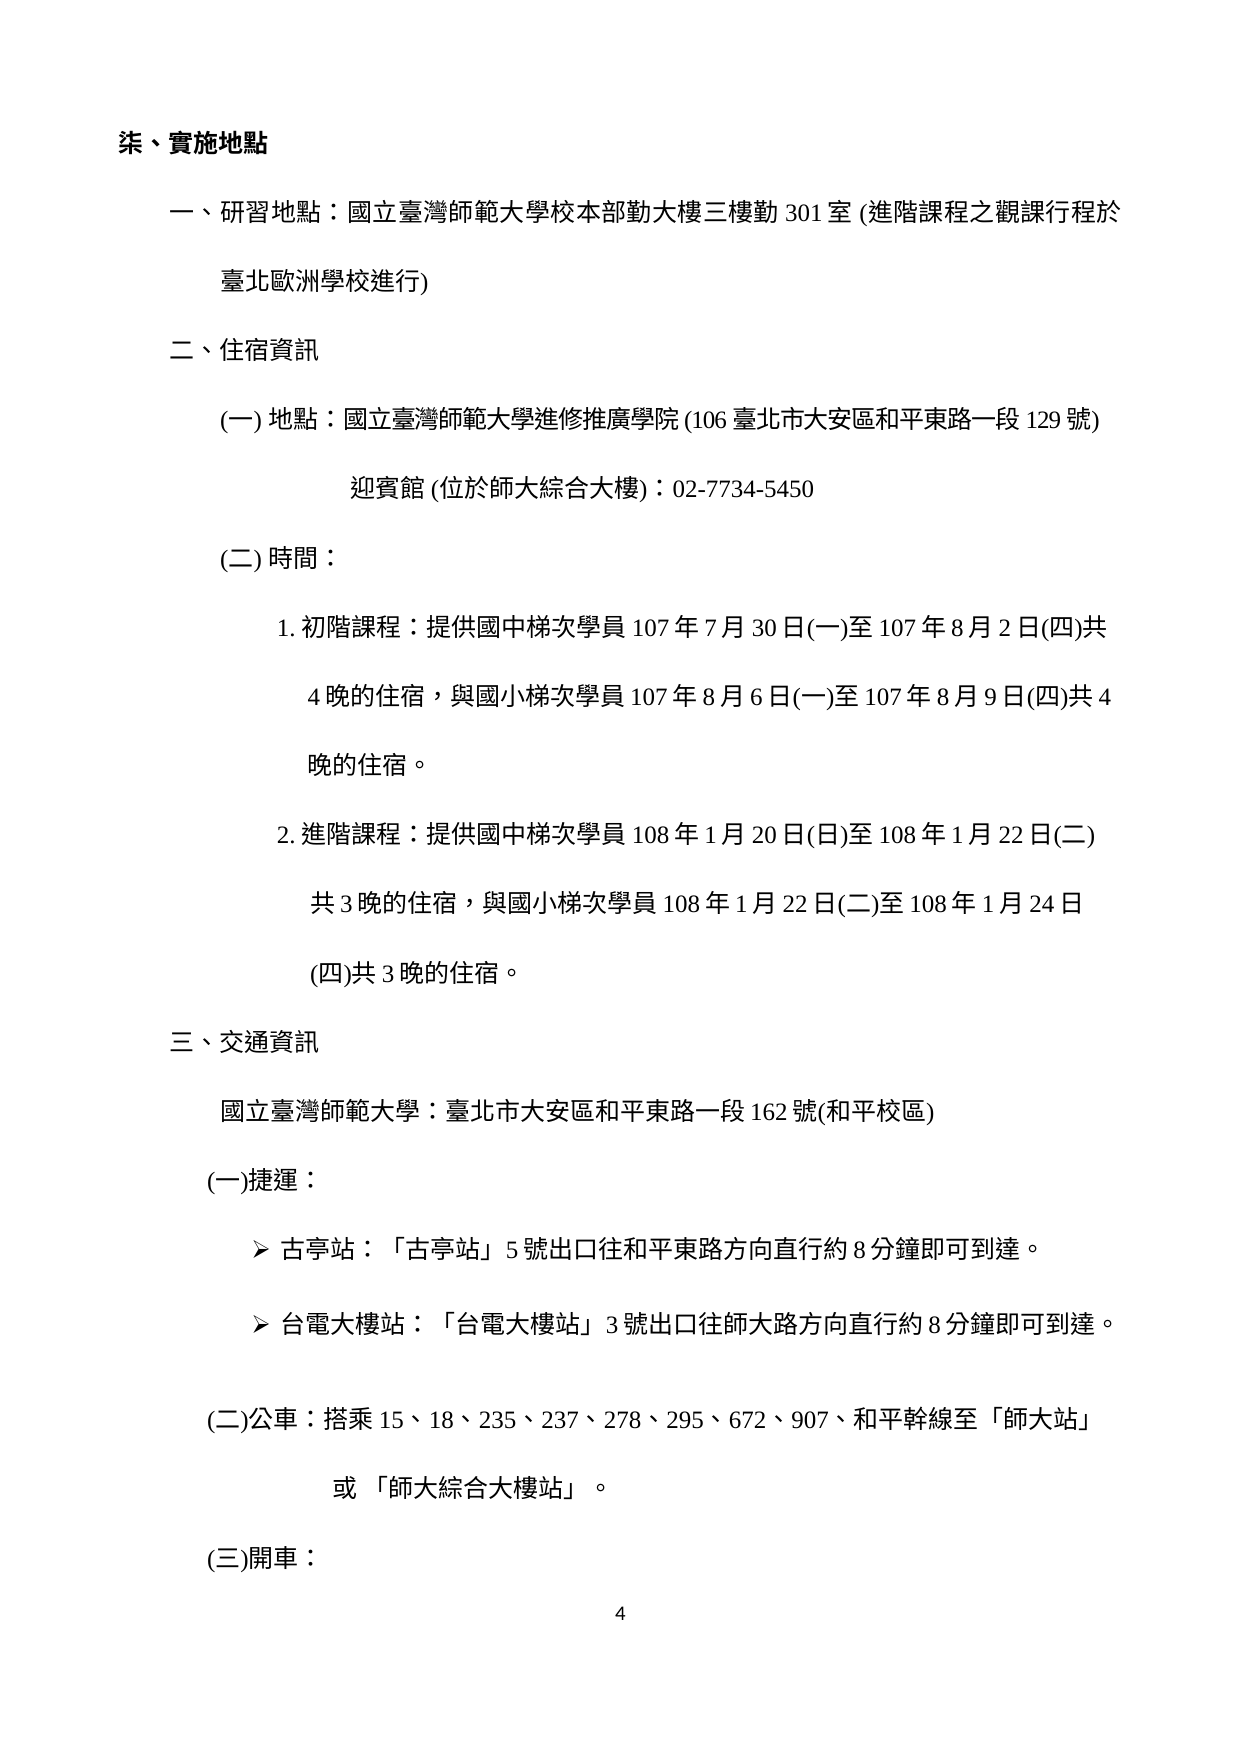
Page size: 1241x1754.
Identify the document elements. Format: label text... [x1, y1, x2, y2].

list 古亭站：「古亭站」5號出口往和平東路方向直行約8分鐘即可到達。 [251, 1213, 1122, 1282]
text (一)捷運： [207, 1144, 1122, 1213]
text 一、研習地點：國立臺灣師範大學校本部勤大樓三樓勤301室 (進階課程之觀課行程於臺北歐洲學校進行) [169, 176, 1122, 314]
text (二)公車：搭乘15、18、235、237、278、295、672、907、和平幹線至「師大站」或 「師大綜合大樓站」。 [207, 1383, 1122, 1522]
text 國立臺灣師範大學：臺北市大安區和平東路一段162號(和平校區) [220, 1075, 1122, 1144]
text 2. 進階課程：提供國中梯次學員108年1月20日(日)至108年1月22日(二) 共3晚的住宿，與國小梯次學員108年1月22日(二)至108年1月24日(四)共3晚的住宿。 [277, 798, 1122, 1006]
text 1. 初階課程：提供國中梯次學員107年7月30日(一)至107年8月2日(四)共4晚的住宿，與國小梯次學員107年8月6日(一)至107年8月9日(四)共4晚的住宿。 [277, 591, 1122, 798]
text (二) 時間： [220, 522, 1122, 591]
text (一) 地點：國立臺灣師範大學進修推廣學院 (106 臺北市大安區和平東路一段129 號) [220, 383, 1122, 452]
text 迎賓館 (位於師大綜合大樓)：02-7734-5450 [350, 452, 1122, 522]
text 柒、實施地點 [118, 107, 1122, 176]
list 台電大樓站：「台電大樓站」3號出口往師大路方向直行約8分鐘即可到達。 [251, 1288, 1122, 1357]
text (三)開車： [207, 1522, 1122, 1591]
text 二、住宿資訊 [169, 314, 1122, 383]
text 三、交通資訊 [169, 1006, 1122, 1075]
